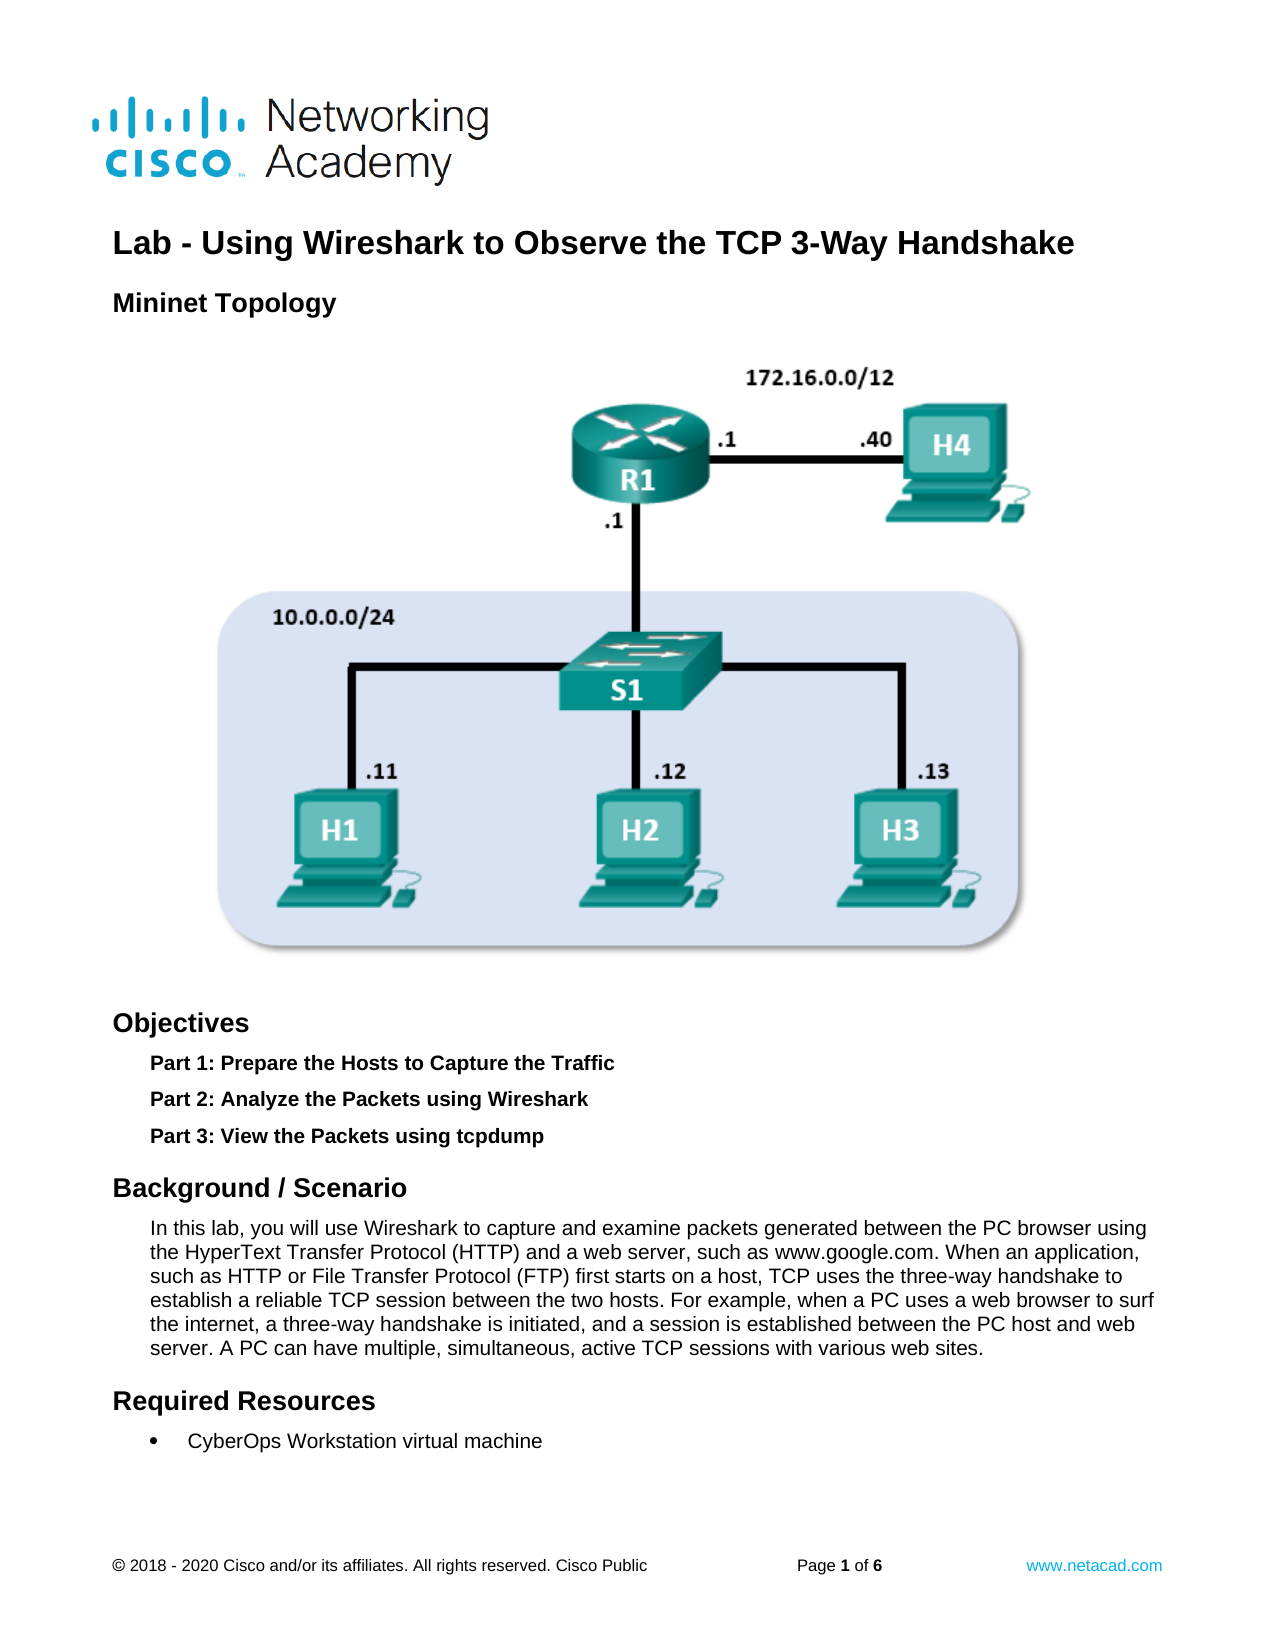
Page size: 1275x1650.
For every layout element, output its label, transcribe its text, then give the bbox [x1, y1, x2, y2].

text Part 1: Prepare the Hosts to Capture the Traffic [150, 1051, 1162, 1074]
subtitle Background / Scenario [112, 1172, 1162, 1204]
subtitle Required Resources [112, 1385, 1162, 1416]
text In this lab, you will use Wireshark to capture and examine packets generated between the PC browser using the HyperText Transfer Protocol (HTTP) and a web server, such as www.google.com. When an application, such as HTTP or File Transfer Protocol (FTP) first starts on a host, TCP uses the three-way handshake to establish a reliable TCP session between the two hosts. For example, when a PC uses a web browser to surf the internet, a three-way handshake is initiated, and a session is established between the PC host and web server. A PC can have multiple, simultaneous, active TCP sessions with various web sites. [150, 1216, 1162, 1360]
text Part 3: View the Packets using tcpdump [150, 1123, 1162, 1147]
subtitle Objectives [112, 1007, 1162, 1038]
text CyberOps Workstation virtual machine [150, 1429, 1162, 1453]
picture [82, 81, 507, 214]
text Part 2: Analyze the Packets using Wireshark [150, 1087, 1162, 1111]
subtitle Mininet Topology [112, 287, 1162, 318]
picture [184, 343, 1091, 978]
